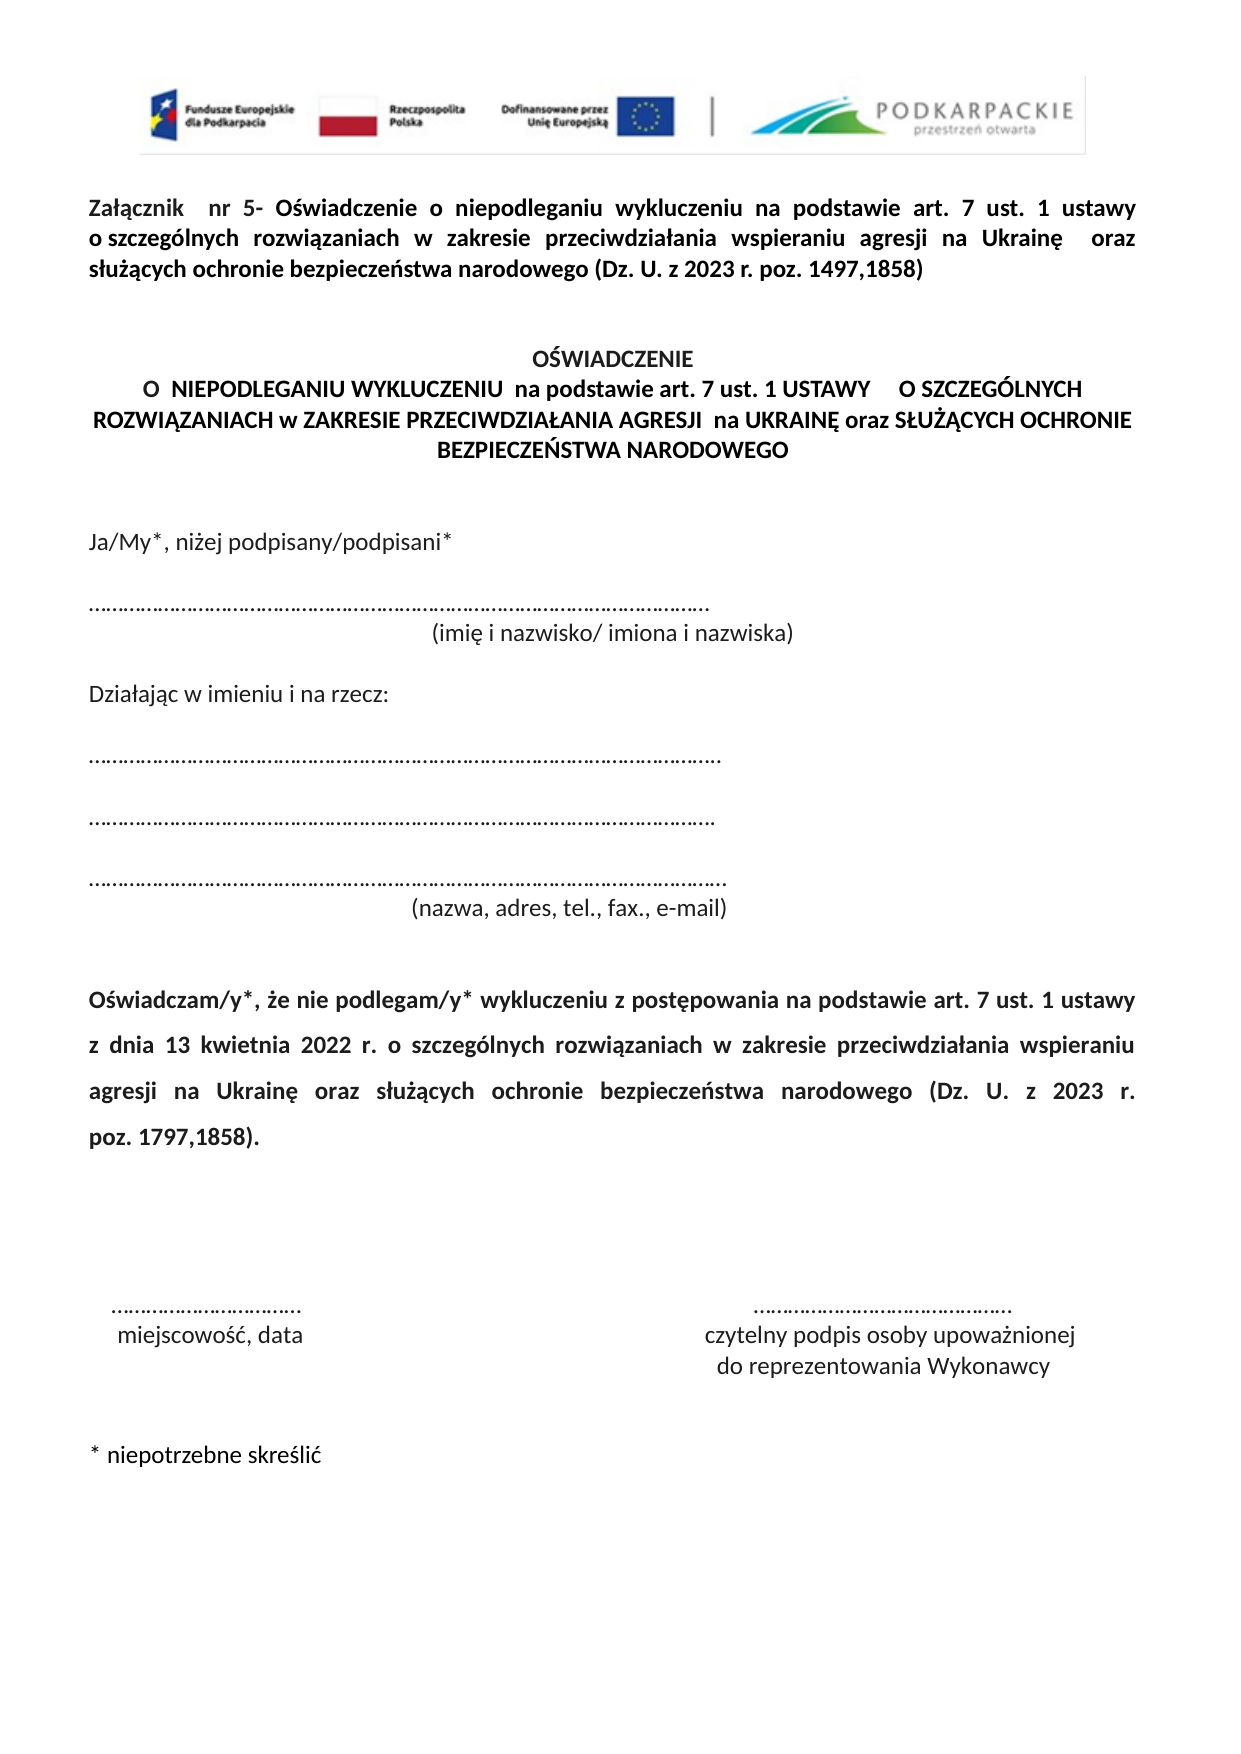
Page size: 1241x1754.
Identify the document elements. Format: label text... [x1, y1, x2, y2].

text Oświadczam/y*, że nie podlegam/y* wykluczeniu z postępowania na podstawie art. 7 ust. 1 ustawy z dnia 13 kwietnia 2022 r. o szczególnych rozwiązaniach w zakresie przeciwdziałania wspieraniu agresji na Ukrainę oraz służących ochronie bezpieczeństwa narodowego (Dz. U. z 2023 r. poz. 1797,1858). [89, 984, 1137, 1151]
text Działając w imieniu i na rzecz: [89, 678, 1137, 709]
text OŚWIADCZENIE [89, 343, 1137, 373]
text …………………………… ……………………………………… [89, 1289, 1137, 1319]
text Ja/My*, niżej podpisany/podpisani* [89, 526, 1137, 556]
text * niepotrzebne skreślić [89, 1439, 1137, 1470]
text (nazwa, adres, tel., fax., e-mail) [89, 892, 1137, 923]
text (imię i nazwisko/ imiona i nazwiska) [89, 617, 1137, 648]
text miejscowość, data czytelny podpis osoby upoważnionej do reprezentowania Wykonawcy [89, 1319, 1137, 1380]
text O NIEPODLEGANIU WYKLUCZENIU na podstawie art. 7 ust. 1 USTAWY O SZCZEGÓLNYCH ROZWIĄZANIACH w ZAKRESIE PRZECIWDZIAŁANIA AGRESJI na UKRAINĘ oraz SŁUŻĄCYCH OCHRONIE BEZPIECZEŃSTWA NARODOWEGO [89, 373, 1137, 465]
text ………………………………………………………………………………………………… [89, 862, 1137, 892]
picture [139, 76, 1087, 156]
text Załącznik nr 5- Oświadczenie o niepodleganiu wykluczeniu na podstawie art. 7 ust. 1 ustawy o szczególnych rozwiązaniach w zakresie przeciwdziałania wspieraniu agresji na Ukrainę oraz służących ochronie bezpieczeństwa narodowego (Dz. U. z 2023 r. poz. 1497,1858) [89, 192, 1137, 283]
text ………………………………………………………………………………………………. [89, 801, 1137, 831]
text ……………………………………………………………………………………………….. [89, 739, 1137, 770]
text ……………………………………………………………………………………………… [89, 587, 1137, 617]
